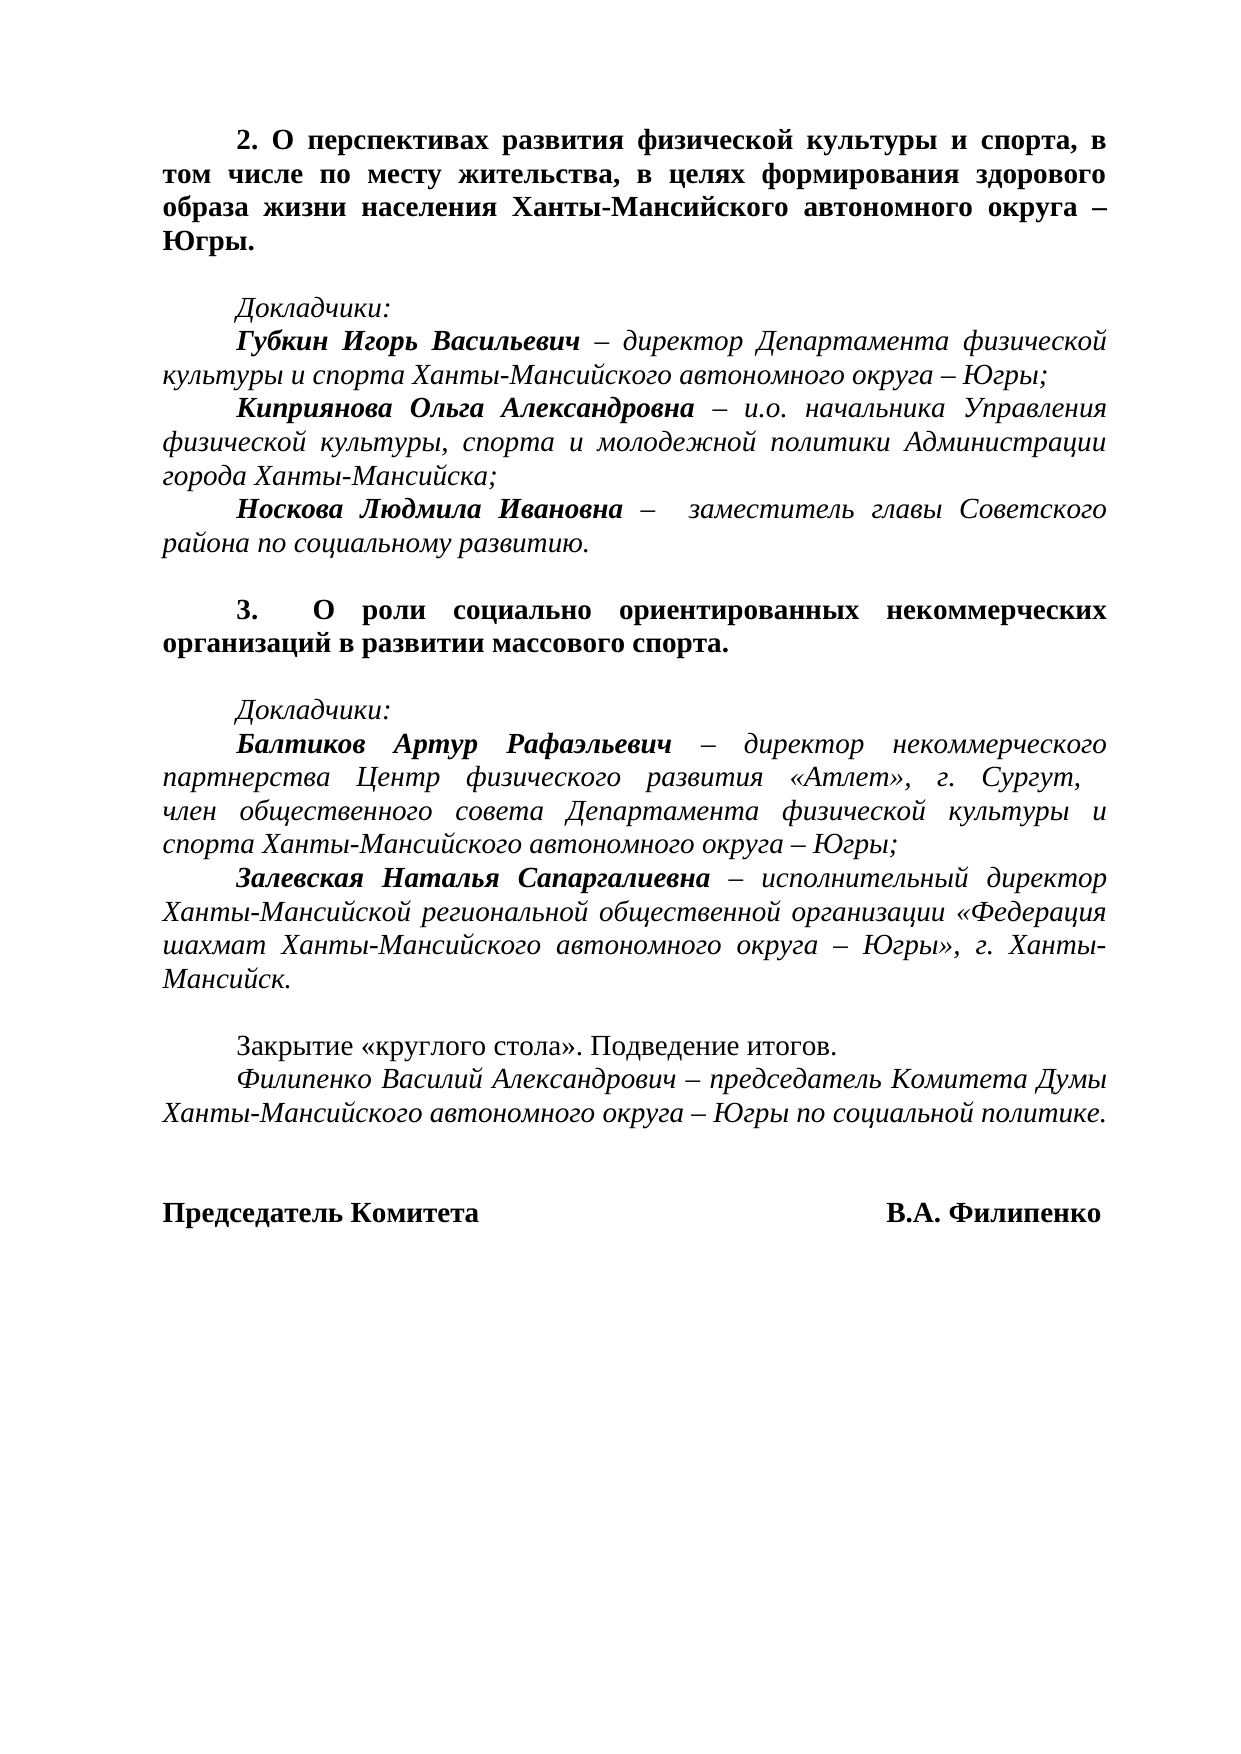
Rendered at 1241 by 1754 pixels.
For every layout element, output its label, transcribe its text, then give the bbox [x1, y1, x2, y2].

text Балтиков Артур Рафаэльевич – директор некоммерческого партнерства Центр физического развития «Атлет», г. Сургут, член общественного совета Департамента физической культуры и спорта Ханты-Мансийского автономного округа – Югры; [162, 726, 1107, 860]
text Киприянова Ольга Александровна – и.о. начальника Управления физической культуры, спорта и молодежной политики Администрации города Ханты-Мансийска; [162, 391, 1107, 491]
text Филипенко Василий Александрович – председатель Комитета Думы Ханты-Мансийского автономного округа – Югры по социальной политике. [162, 1061, 1107, 1128]
text Залевская Наталья Сапаргалиевна – исполнительный директор Ханты-Мансийской региональной общественной организации «Федерация шахмат Ханты-Мансийского автономного округа – Югры», г. Ханты- Мансийск. [162, 860, 1107, 994]
text 3. О роли социально ориентированных некоммерческих организаций в развитии массового спорта. [162, 592, 1107, 659]
text Носкова Людмила Ивановна – заместитель главы Советского района по социальному развитию. [162, 491, 1107, 558]
text 2. О перспективах развития физической культуры и спорта, в том числе по месту жительства, в целях формирования здорового образа жизни населения Ханты-Мансийского автономного округа – Югры. [162, 122, 1107, 256]
text Докладчики: [162, 290, 1107, 323]
text Закрытие «круглого стола». Подведение итогов. [162, 1028, 1107, 1061]
text Председатель Комитета В.А. Филипенко [162, 1196, 1107, 1229]
text Губкин Игорь Васильевич – директор Департамента физической культуры и спорта Ханты-Мансийского автономного округа – Югры; [162, 323, 1107, 391]
text Докладчики: [162, 692, 1107, 726]
